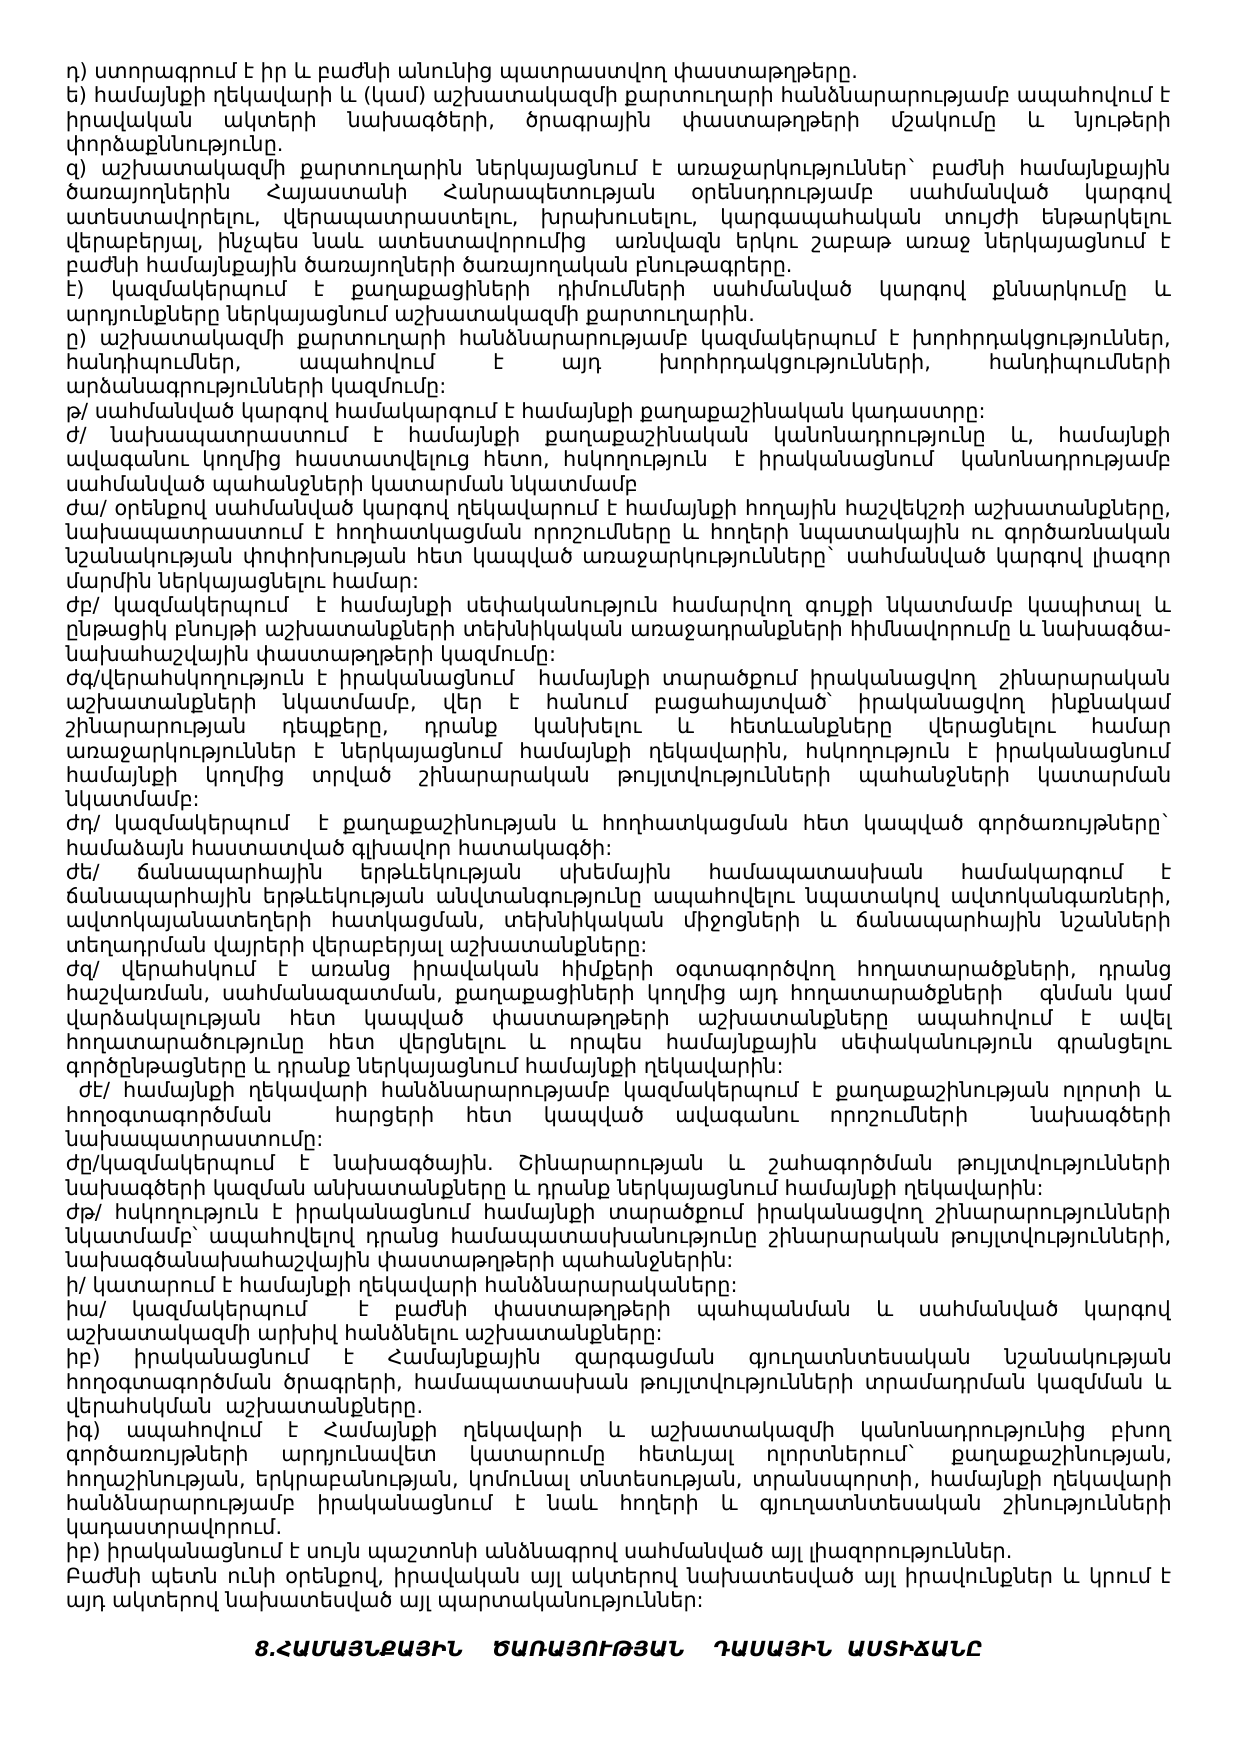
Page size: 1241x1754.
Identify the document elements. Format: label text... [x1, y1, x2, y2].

text զ) աշխատակազմի քարտուղարին ներկայացնում է առաջարկություններ` բաժնի համայնքային ծառայողներին Հայաստանի Հանրապետության օրենսդրությամբ սահմանված կարգով ատեստավորելու, վերապատրաստելու, խրախուսելու, կարգապահական տույժի ենթարկելու վերաբերյալ, ինչպես նաև ատեստավորումից առնվազն երկու շաբաթ առաջ ներկայացնում է բաժնի համայնքային ծառայողների ծառայողական բնութագրերը. [66, 156, 1172, 277]
text թ/ սահմանված կարգով համակարգում է համայնքի քաղաքաշինական կադաստրը: [66, 399, 1172, 423]
text դ) ստորագրում է իր և բաժնի անունից պատրաստվող փաստաթղթերը. [66, 59, 1172, 83]
text է) կազմակերպում է քաղաքացիների դիմումների սահմանված կարգով քննարկումը և արդյունքները ներկայացնում աշխատակազմի քարտուղարին. [66, 277, 1172, 326]
text իբ) իրականացնում է սույն պաշտոնի անձնագրով սահմանված այլ լիազորություններ. [66, 1539, 1172, 1564]
text իբ) իրականացնում է Համայնքային զարգացման գյուղատնտեսական նշանակության հողօգտագործման ծրագրերի, համապատասխան թույլտվությունների տրամադրման կազմման և վերահսկման աշխատանքները. [66, 1345, 1172, 1418]
text իգ) ապահովում է Համայնքի ղեկավարի և աշխատակազմի կանոնադրությունից բխող գործառույթների արդյունավետ կատարումը հետևյալ ոլորտներում` քաղաքաշինության, հողաշինության, երկրաբանության, կոմունալ տնտեսության, տրանսպորտի, համայնքի ղեկավարի հանձնարարությամբ իրականացնում է նաև հողերի և գյուղատնտեսական շինությունների կադաստրավորում. [66, 1418, 1172, 1539]
text ժզ/ վերահսկում է առանց իրավական հիմքերի օգտագործվող հողատարածքների, դրանց հաշվառման, սահմանազատման, քաղաքացիների կողմից այդ հողատարածքների գնման կամ վարձակալության հետ կապված փաստաթղթերի աշխատանքները ապահովում է ավել հողատարածությունը հետ վերցնելու և որպես համայնքային սեփականություն գրանցելու գործընթացները և դրանք ներկայացնում համայնքի ղեկավարին: [66, 957, 1172, 1078]
text ժբ/ կազմակերպում է համայնքի սեփականություն համարվող գույքի նկատմամբ կապիտալ և ընթացիկ բնույթի աշխատանքների տեխնիկական առաջադրանքների հիմնավորումը և նախագծա-նախահաշվային փաստաթղթերի կազմումը: [66, 593, 1172, 666]
text իա/ կազմակերպում է բաժնի փաստաթղթերի պահպանման և սահմանված կարգով աշխատակազմի արխիվ հանձնելու աշխատանքները: [66, 1297, 1172, 1345]
text ի/ կատարում է համայնքի ղեկավարի հանձնարարակաները: [66, 1273, 1172, 1297]
text ժէ/ համայնքի ղեկավարի հանձնարարությամբ կազմակերպում է քաղաքաշինության ոլորտի և հողօգտագործման հարցերի հետ կապված ավագանու որոշումների նախագծերի նախապատրաստումը: [66, 1078, 1172, 1151]
text ժը/կազմակերպում է նախագծային. Շինարարության և շահագործման թույլտվությունների նախագծերի կազման անխատանքները և դրանք ներկայացնում համայնքի ղեկավարին: [66, 1151, 1172, 1200]
text Բաժնի պետն ունի օրենքով, իրավական այլ ակտերով նախատեսված այլ իրավունքներ և կրում է այդ ակտերով նախատեսված այլ պարտականություններ: [66, 1564, 1172, 1612]
text ժգ/վերահսկողություն է իրականացնում համայնքի տարածքում իրականացվող շինարարական աշխատանքների նկատմամբ, վեր է հանում բացահայտված՝ իրականացվող ինքնակամ շինարարության դեպքերը, դրանք կանխելու և հետևանքները վերացնելու համար առաջարկություններ է ներկայացնում համայնքի ղեկավարին, հսկողություն է իրականացնում համայնքի կողմից տրված շինարարական թույլտվությունների պահանջների կատարման նկատմամբ: [66, 666, 1172, 811]
text ժա/ օրենքով սահմանված կարգով ղեկավարում է համայնքի հողային հաշվեկշռի աշխատանքները, նախապատրաստում է հողհատկացման որոշումները և հողերի նպատակային ու գործառնական նշանակության փոփոխության հետ կապված առաջարկությունները` սահմանված կարգով լիազոր մարմին ներկայացնելու համար: [66, 496, 1172, 593]
text ե) համայնքի ղեկավարի և (կամ) աշխատակազմի քարտուղարի հանձնարարությամբ ապահովում է իրավական ակտերի նախագծերի, ծրագրային փաստաթղթերի մշակումը և նյութերի փորձաքննությունը. [66, 83, 1172, 156]
text ժդ/ կազմակերպում է քաղաքաշինության և հողհատկացման հետ կապված գործառույթները` համաձայն հաստատված գլխավոր հատակագծի: [66, 811, 1172, 860]
text ը) աշխատակազմի քարտուղարի հանձնարարությամբ կազմակերպում է խորհրդակցություններ, հանդիպումներ, ապահովում է այդ խորհրդակցությունների, հանդիպումների արձանագրությունների կազմումը: [66, 326, 1172, 399]
text ժ/ նախապատրաստում է համայնքի քաղաքաշինական կանոնադրությունը և, համայնքի ավագանու կողմից հաստատվելուց հետո, հսկողություն է իրականացնում կանոնադրությամբ սահմանված պահանջների կատարման նկատմամբ [66, 423, 1172, 496]
text 8.ՀԱՄԱՅՆՔԱՅԻՆ ԾԱՌԱՅՈՒԹՅԱՆ ԴԱՍԱՅԻՆ ԱՍՏԻՃԱՆԸ [66, 1637, 1172, 1661]
text ժե/ ճանապարհային երթևեկության սխեմային համապատասխան համակարգում է ճանապարհային երթևեկության անվտանգությունը ապահովելու նպատակով ավտոկանգառների, ավտոկայանատեղերի հատկացման, տեխնիկական միջոցների և ճանապարհային նշանների տեղադրման վայրերի վերաբերյալ աշխատանքները: [66, 860, 1172, 957]
text ժթ/ հսկողություն է իրականացնում համայնքի տարածքում իրականացվող շինարարությունների նկատմամբ՝ ապահովելով դրանց համապատասխանությունը շինարարական թույլտվությունների, նախագծանախահաշվային փաստաթղթերի պահանջներին: [66, 1200, 1172, 1273]
